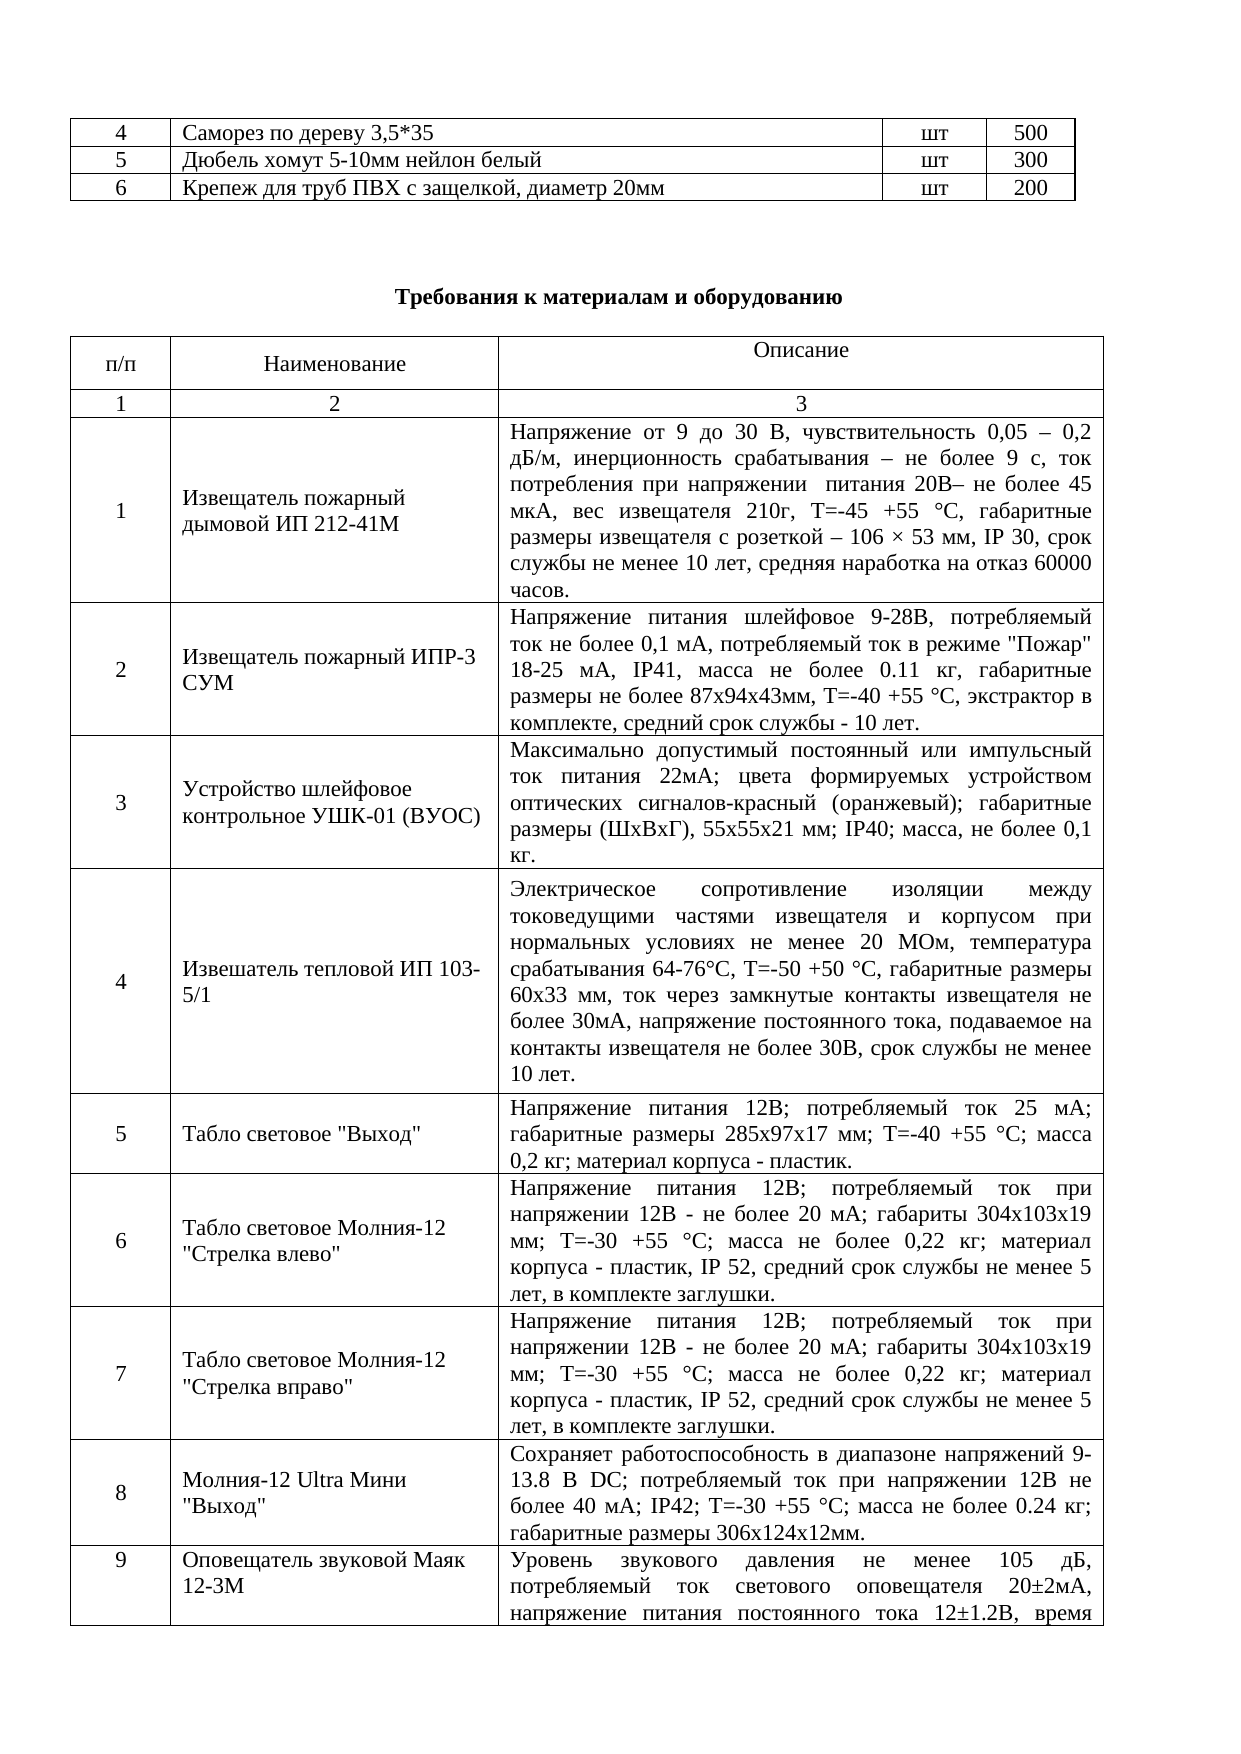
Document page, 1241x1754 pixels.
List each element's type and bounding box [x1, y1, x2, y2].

table_header [59, 118, 1178, 1626]
